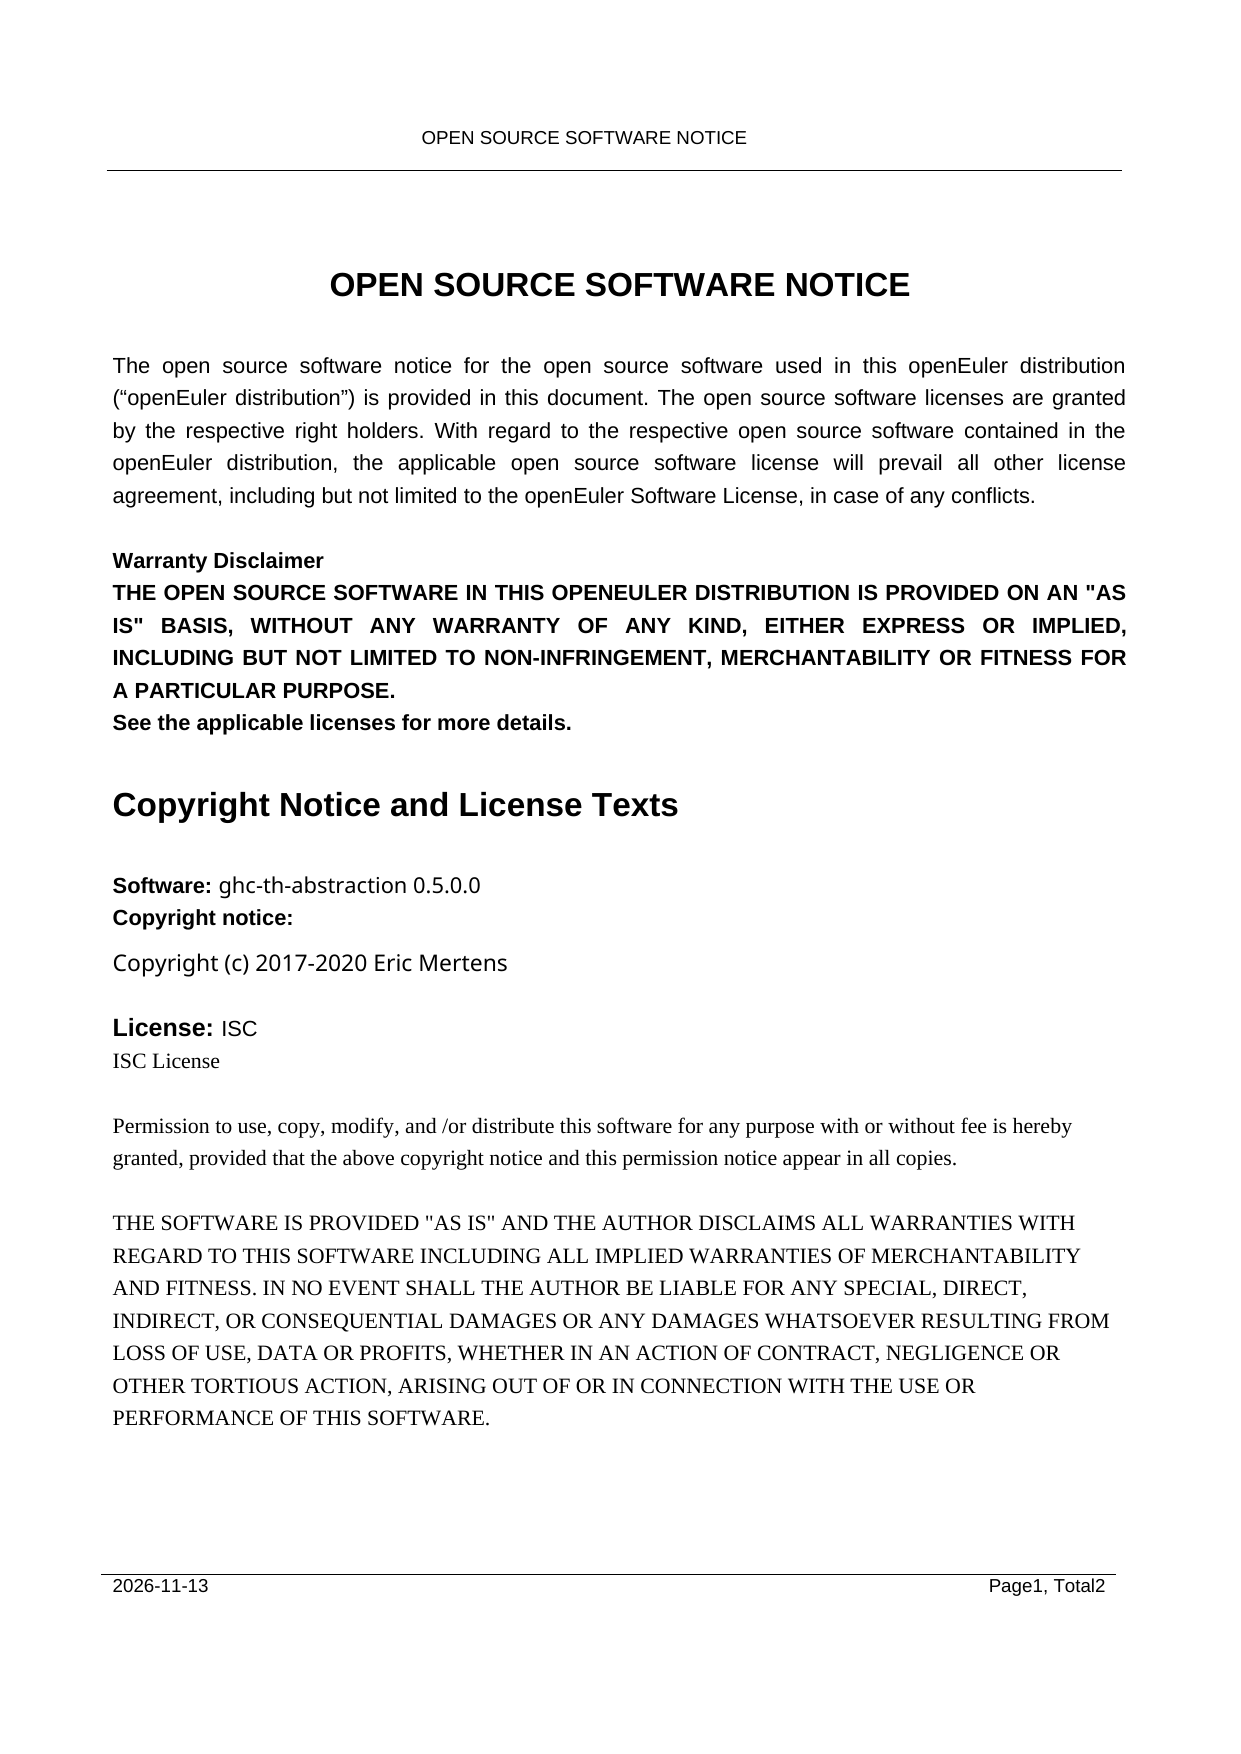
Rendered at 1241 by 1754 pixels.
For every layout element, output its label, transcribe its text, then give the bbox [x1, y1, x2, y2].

text OPEN SOURCE SOFTWARE NOTICE [112, 251, 1128, 316]
text THE OPEN SOURCE SOFTWARE IN THIS OPENEULER DISTRIBUTION IS PROVIDED ON AN "AS IS" BASIS, WITHOUT ANY WARRANTY OF ANY KIND, EITHER EXPRESS OR IMPLIED, INCLUDING BUT NOT LIMITED TO NON-INFRINGEMENT, MERCHANTABILITY OR FITNESS FOR A PARTICULAR PURPOSE. See the applicable licenses for more details. [112, 576, 1128, 739]
text Copyright Notice and License Texts [112, 771, 1128, 836]
text Copyright notice: [112, 901, 1128, 934]
text Warranty Disclaimer [112, 544, 1128, 576]
text Copyright (c) 2017-2020 Eric Mertens [112, 947, 1128, 1012]
title Software: ghc-th-abstraction 0.5.0.0 [112, 869, 1128, 901]
text The open source software notice for the open source software used in this openEuler distribution (“openEuler distribution”) is provided in this document. The open source software licenses are granted by the respective right holders. With regard to the respective open source software contained in the openEuler distribution, the applicable open source software license will prevail all other license agreement, including but not limited to the openEuler Software License, in case of any conflicts. [112, 349, 1128, 511]
text License: ISC [112, 1012, 1128, 1044]
text ISC License Permission to use, copy, modify, and /or distribute this software for any purpose with or without fee is hereby granted, provided that the above copyright notice and this permission notice appear in all copies. THE SOFTWARE IS PROVIDED "AS IS" AND THE AUTHOR DISCLAIMS ALL WARRANTIES WITH REGARD TO THIS SOFTWARE INCLUDING ALL IMPLIED WARRANTIES OF MERCHANTABILITY AND FITNESS. IN NO EVENT SHALL THE AUTHOR BE LIABLE FOR ANY SPECIAL, DIRECT, INDIRECT, OR CONSEQUENTIAL DAMAGES OR ANY DAMAGES WHATSOEVER RESULTING FROM LOSS OF USE, DATA OR PROFITS, WHETHER IN AN ACTION OF CONTRACT, NEGLIGENCE OR OTHER TORTIOUS ACTION, ARISING OUT OF OR IN CONNECTION WITH THE USE OR PERFORMANCE OF THIS SOFTWARE. [112, 1044, 1128, 1467]
